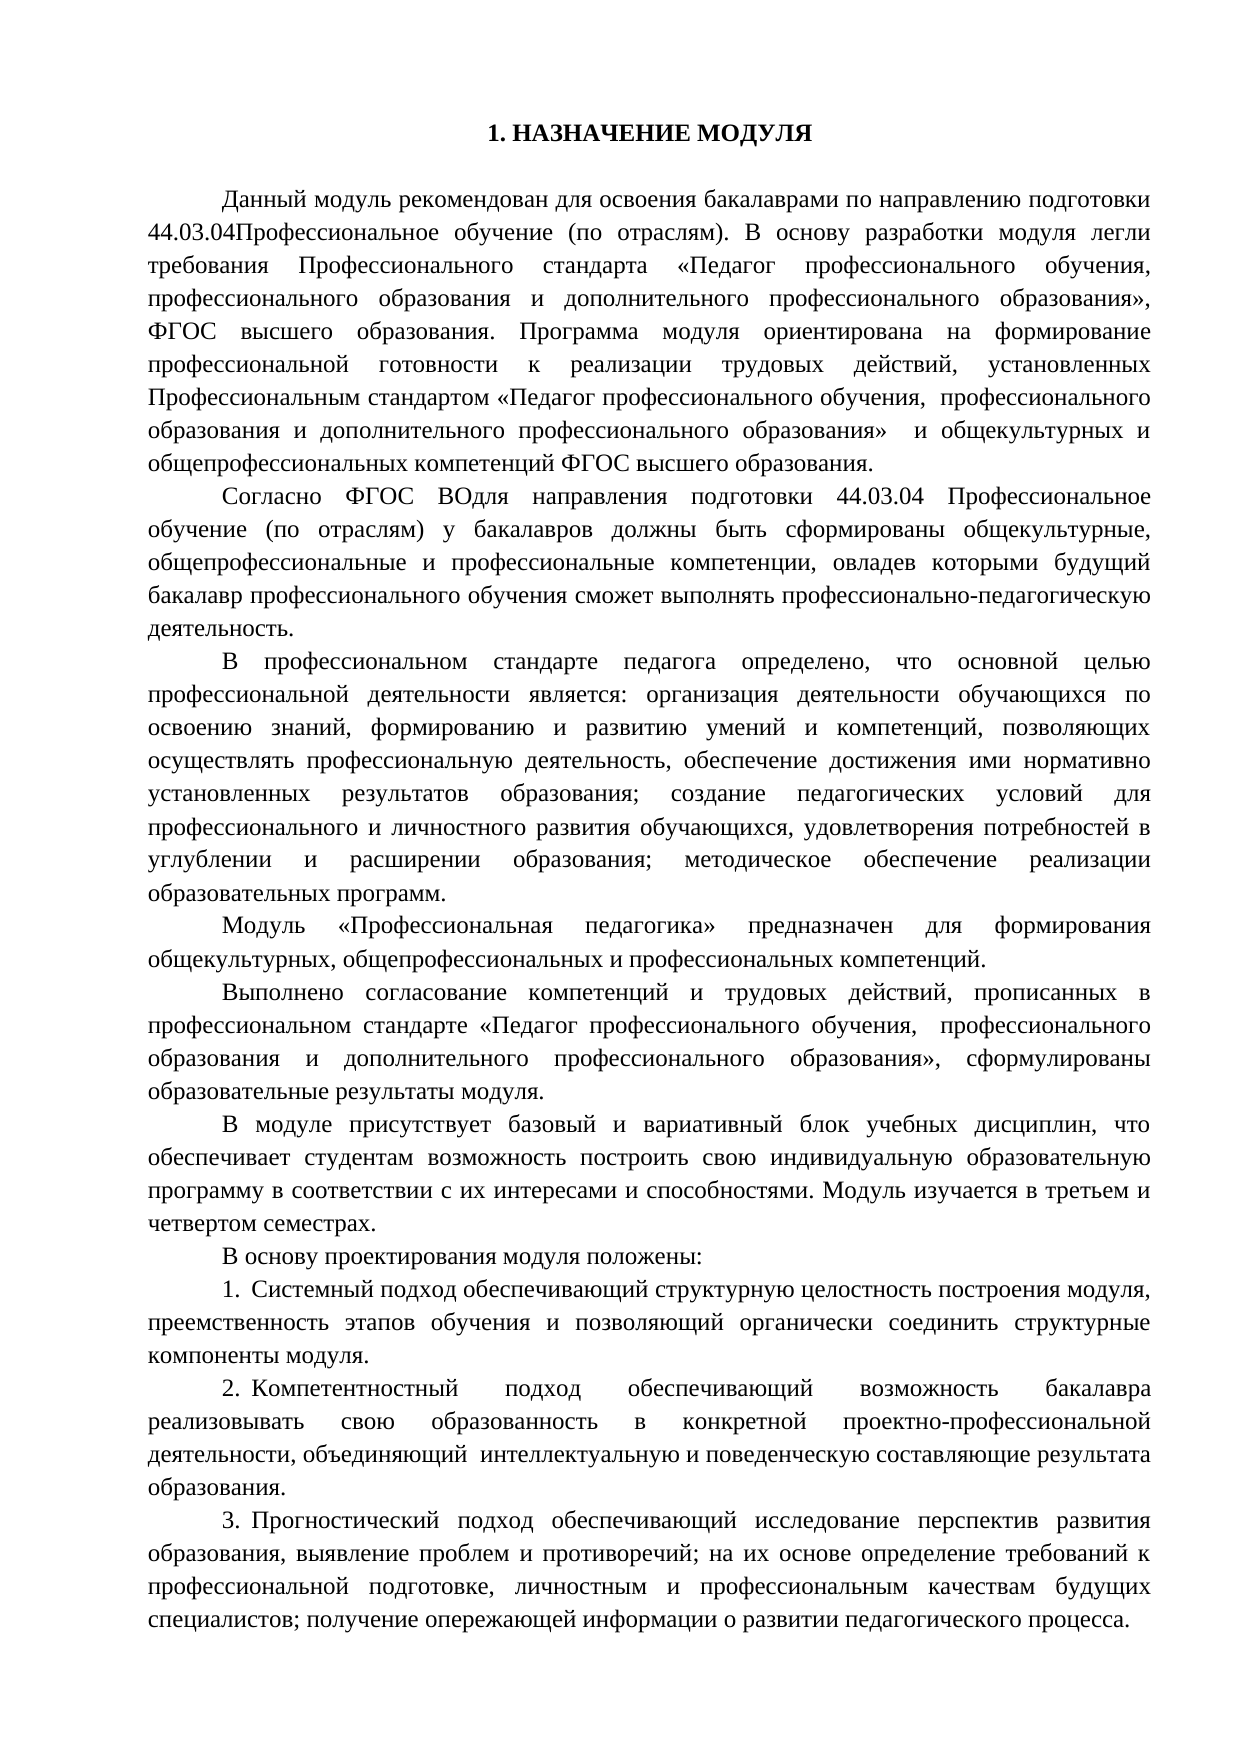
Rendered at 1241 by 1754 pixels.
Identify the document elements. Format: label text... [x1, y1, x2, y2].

text Данный модуль рекомендован для освоения бакалаврами по направлению подготовки 44.03.04Профессиональное обучение (по отраслям). В основу разработки модуля легли требования Профессионального стандарта «Педагог профессионального обучения, профессионального образования и дополнительного профессионального образования», ФГОС высшего образования. Программа модуля ориентирована на формирование профессиональной готовности к реализации трудовых действий, установленных Профессиональным стандартом «Педагог профессионального обучения, профессионального образования и дополнительного профессионального образования» и общекультурных и общепрофессиональных компетенций ФГОС высшего образования. [148, 184, 1152, 477]
text Согласно ФГОС ВОдля направления подготовки 44.03.04 Профессиональное обучение (по отраслям) у бакалавров должны быть сформированы общекультурные, общепрофессиональные и профессиональные компетенции, овладев которыми будущий бакалавр профессионального обучения сможет выполнять профессионально-педагогическую деятельность. [148, 481, 1152, 642]
text Выполнено согласование компетенций и трудовых действий, прописанных в профессиональном стандарте «Педагог профессионального обучения, профессионального образования и дополнительного профессионального образования», сформулированы образовательные результаты модуля. [148, 977, 1152, 1104]
list Прогностический подход обеспечивающий исследование перспектив развития образования, выявление проблем и противоречий; на их основе определение требований к профессиональной подготовке, личностным и профессиональным качествам будущих специалистов; получение опережающей информации о развитии педагогического процесса. [148, 1505, 1152, 1633]
list Системный подход обеспечивающий структурную целостность построения модуля, преемственность этапов обучения и позволяющий органически соединить структурные компоненты модуля. [148, 1274, 1152, 1369]
text 1. назначение модуля [148, 118, 1152, 147]
text В модуле присутствует базовый и вариативный блок учебных дисциплин, что обеспечивает студентам возможность построить свою индивидуальную образовательную программу в соответствии с их интересами и способностями. Модуль изучается в третьем и четвертом семестрах. [148, 1109, 1152, 1237]
text В профессиональном стандарте педагога определено, что основной целью профессиональной деятельности является: организация деятельности обучающихся по освоению знаний, формированию и развитию умений и компетенций, позволяющих осуществлять профессиональную деятельность, обеспечение достижения ими нормативно установленных результатов образования; создание педагогических условий для профессионального и личностного развития обучающихся, удовлетворения потребностей в углублении и расширении образования; методическое обеспечение реализации образовательных программ. [148, 646, 1152, 906]
list Компетентностный подход обеспечивающий возможность бакалавра реализовывать свою образованность в конкретной проектно-профессиональной деятельности, объединяющий интеллектуальную и поведенческую составляющие результата образования. [148, 1373, 1152, 1501]
text Модуль «Профессиональная педагогика» предназначен для формирования общекультурных, общепрофессиональных и профессиональных компетенций. [148, 911, 1152, 972]
text В основу проектирования модуля положены: [148, 1241, 1152, 1269]
